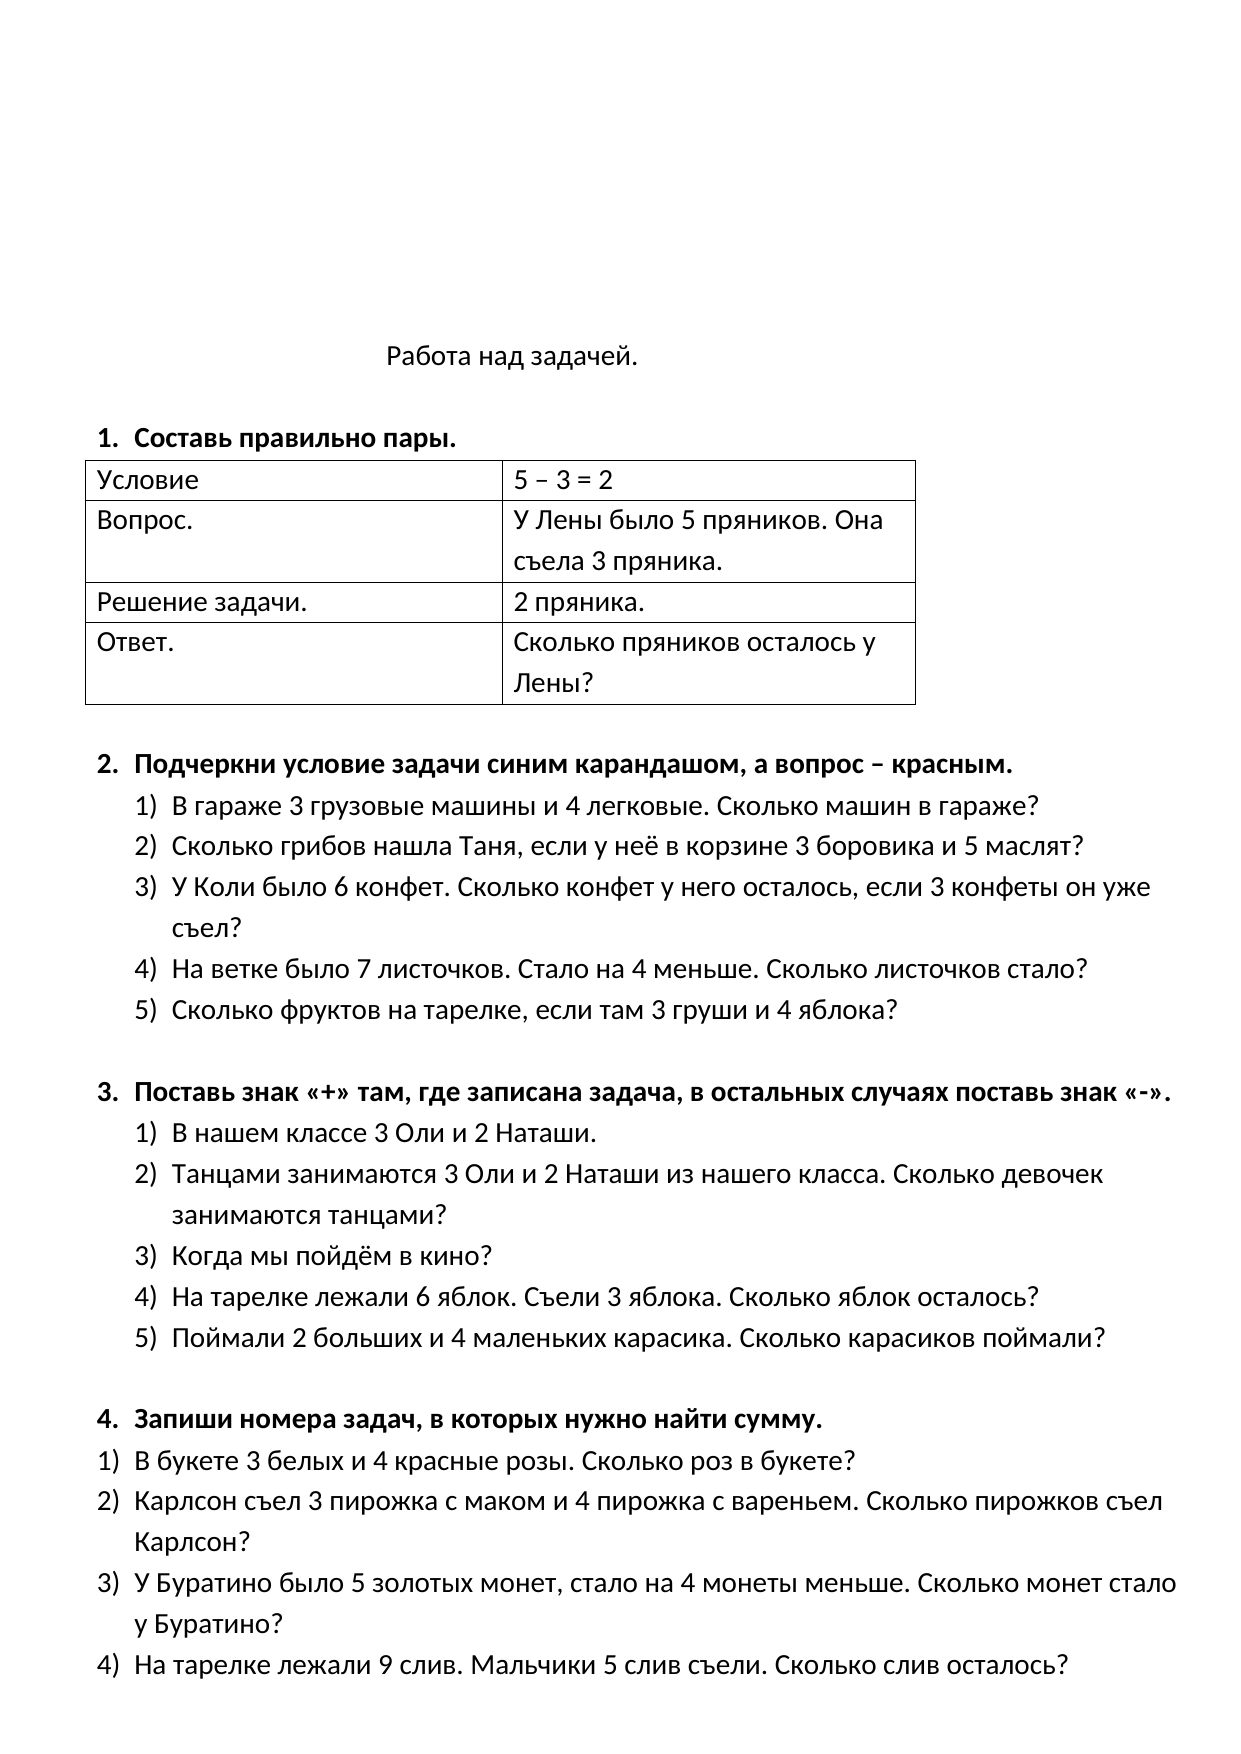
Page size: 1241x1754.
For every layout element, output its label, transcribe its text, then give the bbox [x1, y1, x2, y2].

list У Коли было 6 конфет. Сколько конфет у него осталось, если 3 конфеты он уже съел? [134, 868, 1196, 945]
list В букете 3 белых и 4 красные розы. Сколько роз в букете? [97, 1442, 1196, 1477]
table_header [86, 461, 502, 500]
list В нашем классе 3 Оли и 2 Наташи. [134, 1114, 1196, 1150]
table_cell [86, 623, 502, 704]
list На тарелке лежали 9 слив. Мальчики 5 слив съели. Сколько слив осталось? [97, 1646, 1196, 1682]
list У Буратино было 5 золотых монет, стало на 4 монеты меньше. Сколько монет стало у Буратино? [97, 1564, 1196, 1641]
list Поставь знак «+» там, где записана задача, в остальных случаях поставь знак «-». [97, 1073, 1196, 1109]
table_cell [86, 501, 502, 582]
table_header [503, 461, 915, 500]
list Карлсон съел 3 пирожка с маком и 4 пирожка с вареньем. Сколько пирожков съел Карлсон? [97, 1482, 1196, 1559]
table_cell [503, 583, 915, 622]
list На тарелке лежали 6 яблок. Съели 3 яблока. Сколько яблок осталось? [134, 1278, 1196, 1313]
list Сколько фруктов на тарелке, если там 3 груши и 4 яблока? [134, 991, 1196, 1027]
list Запиши номера задач, в которых нужно найти сумму. [97, 1401, 1196, 1436]
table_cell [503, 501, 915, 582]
list На ветке было 7 листочков. Стало на 4 меньше. Сколько листочков стало? [134, 950, 1196, 986]
list Подчеркни условие задачи синим карандашом, а вопрос – красным. [97, 746, 1196, 781]
list Сколько грибов нашла Таня, если у неё в корзине 3 боровика и 5 маслят? [134, 827, 1196, 863]
list Танцами занимаются 3 Оли и 2 Наташи из нашего класса. Сколько девочек занимаются танцами? [134, 1155, 1196, 1232]
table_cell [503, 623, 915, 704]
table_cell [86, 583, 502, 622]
list В гараже 3 грузовые машины и 4 легковые. Сколько машин в гараже? [134, 787, 1196, 822]
list Поймали 2 больших и 4 маленьких карасика. Сколько карасиков поймали? [134, 1319, 1196, 1354]
text Работа над задачей. [97, 337, 1196, 372]
list Когда мы пойдём в кино? [134, 1237, 1196, 1272]
list Составь правильно пары. [97, 419, 1196, 454]
